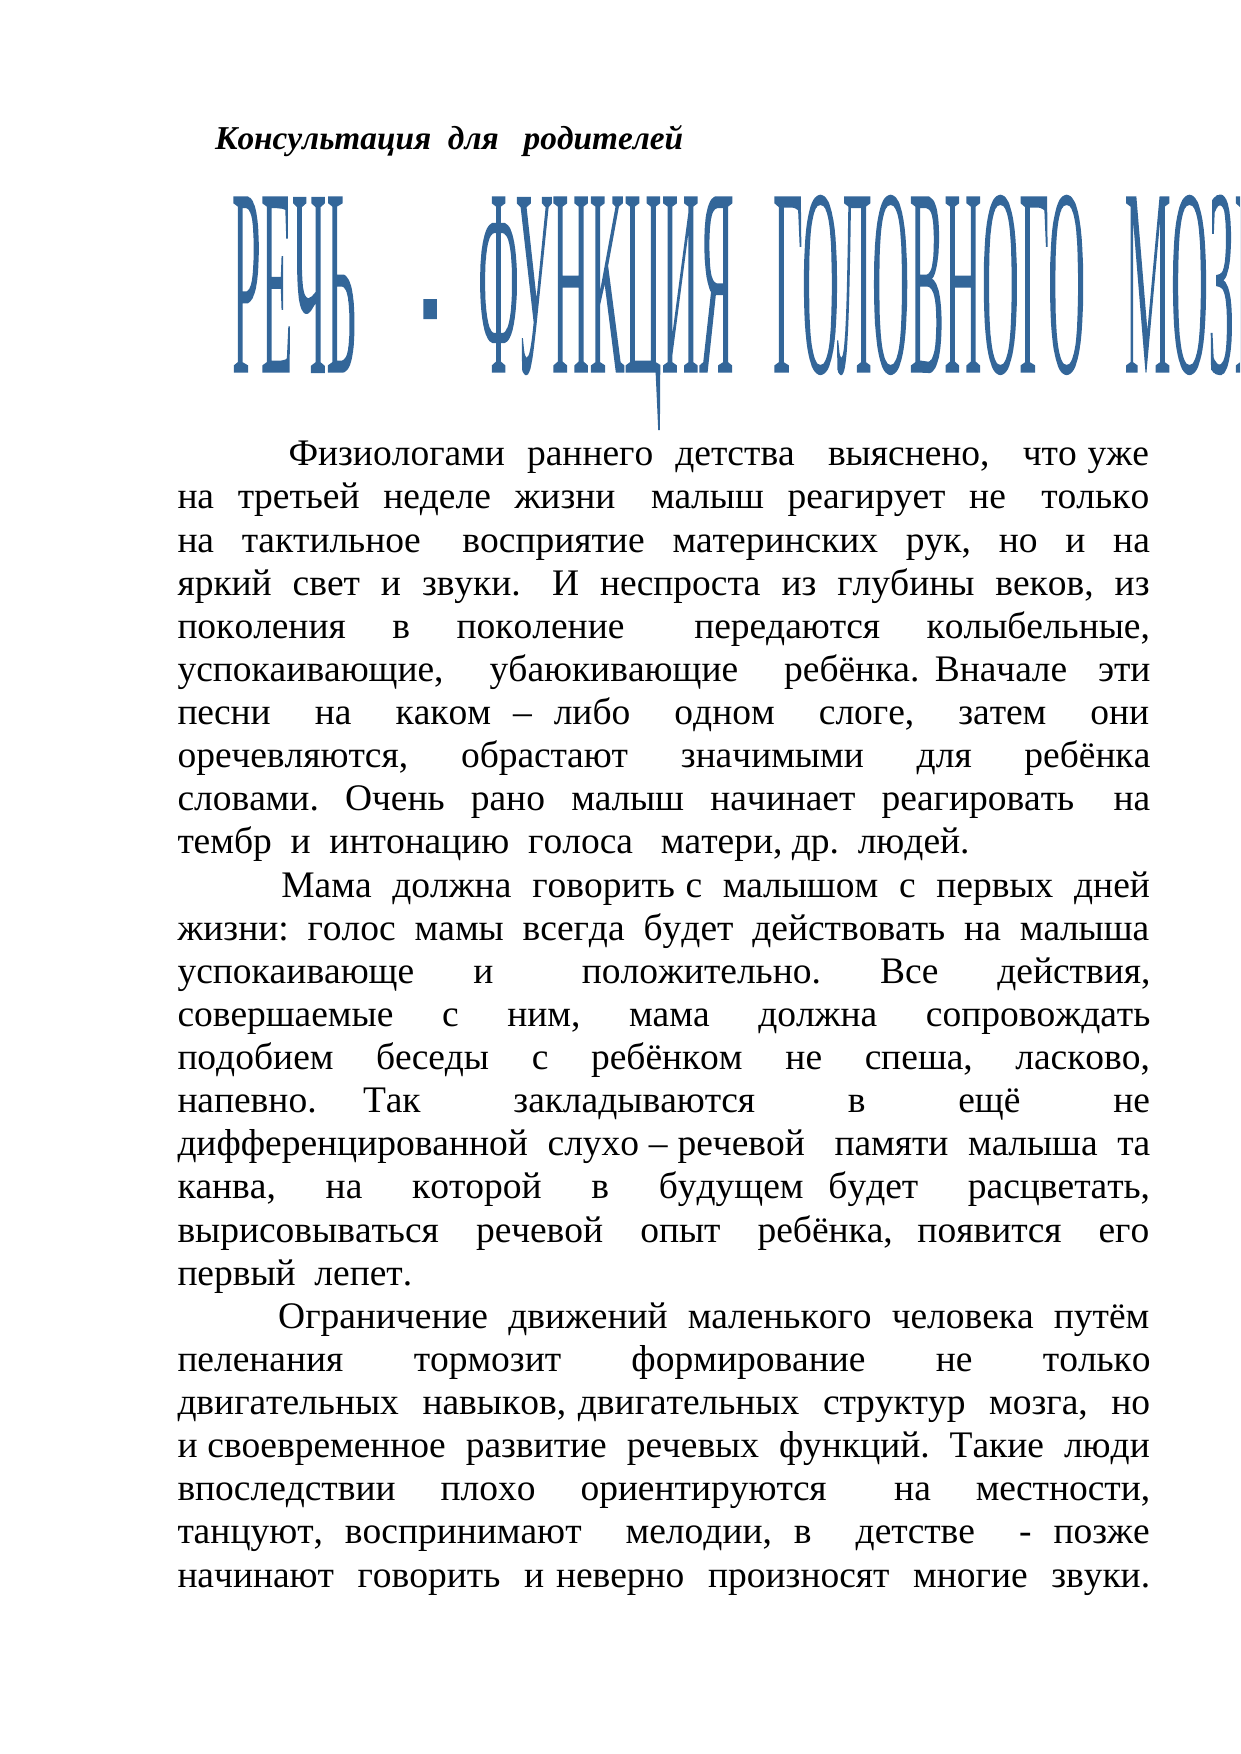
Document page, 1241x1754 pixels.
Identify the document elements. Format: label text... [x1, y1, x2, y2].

text Консультация для родителей [215, 118, 1152, 156]
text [177, 1293, 1152, 1595]
text Физиологами раннего детства выяснено, что уже на третьей неделе жизни малыш реагирует не только на тактильное восприятие материнских рук, но и на яркий свет и звуки. И неспроста из глубины веков, из поколения в поколение передаются колыбельные, успокаивающие, убаюкивающие ребёнка. Вначале эти песни на каком – либо одном слоге, затем они оречевляются, обрастают значимыми для ребёнка словами. Очень рано малыш начинает реагировать на тембр и интонацию голоса матери, др. людей. [177, 431, 1152, 862]
text Мама должна говорить с малышом с первых дней жизни: голос мамы всегда будет действовать на малыша успокаивающе и положительно. Все действия, совершаемые с ним, мама должна сопровождать подобием беседы с ребёнком не спеша, ласково, напевно. Так закладываются в ещё не дифференцированной слухо – речевой памяти малыша та канва, на которой в будущем будет расцветать, вырисовываться речевой опыт ребёнка, появится его первый лепет. [177, 862, 1152, 1293]
